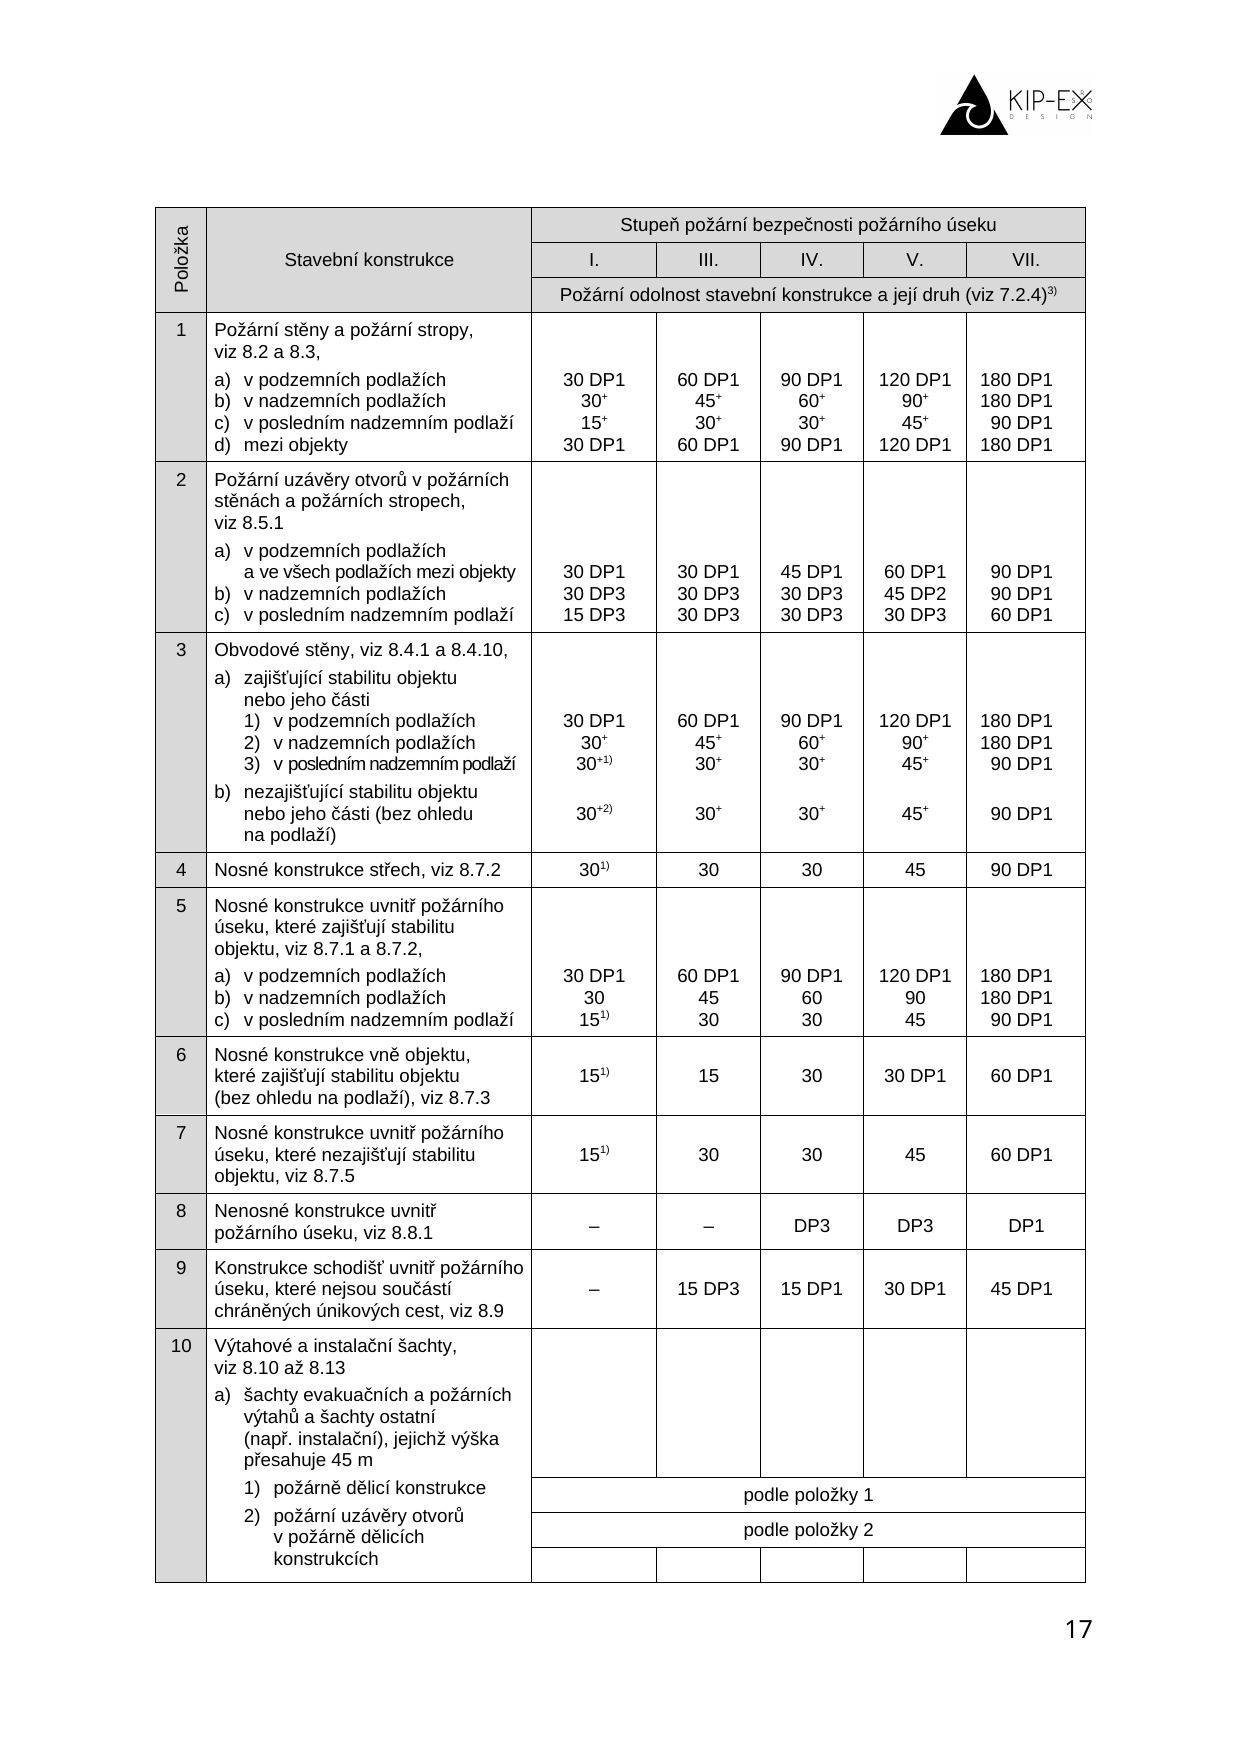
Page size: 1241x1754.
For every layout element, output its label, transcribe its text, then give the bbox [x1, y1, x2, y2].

table_cell 60 DP1 45 DP2 30 DP3 [864, 462, 966, 632]
table_cell 2 [156, 462, 206, 632]
table_cell 30 [657, 853, 760, 887]
table_cell podle položky 1 [532, 1478, 1085, 1512]
table_cell 1 [156, 313, 206, 461]
table_cell 7 [156, 1116, 206, 1193]
table_cell Nosné konstrukce střech, viz 8.7.2 [207, 853, 531, 887]
table_cell Požární uzávěry otvorů v požárních stěnách a požárních stropech, viz 8.5.1 a) v podzemních podlažích a ve všech podlažích mezi objekty b) v nadzemních podlažích c) v posledním nadzemním podlaží [207, 462, 531, 632]
table_cell Požární odolnost stavební konstrukce a její druh (viz 7.2.4)3) [532, 278, 1085, 312]
table_cell V. [864, 243, 966, 277]
table_cell 90 DP1 60+ 30+ 30+ [761, 633, 863, 852]
table_cell 3 [156, 633, 206, 852]
table_cell 30 DP1 [864, 1037, 966, 1114]
table_cell 15 DP1 [761, 1250, 863, 1328]
table_cell 120 DP1 90 45 [864, 888, 966, 1036]
table_cell Výtahové a instalační šachty, viz 8.10 až 8.13 a) šachty evakuačních a požárních výtahů a šachty ostatní (např. instalační), jejichž výška přesahuje 45 m 1) požárně dělicí konstrukce 2) požární uzávěry otvorů v požárně dělicích konstrukcích b) šachty ostatní (výtahové, instalační apod.), jejichž výška je 45 m a menší 1) požárně dělicí konstrukce 2) požární uzávěry otvorů v požárně dělicích konstrukcích [207, 1329, 531, 1582]
table_cell IV. [761, 243, 863, 277]
table_cell 90 DP1 90 DP1 60 DP1 [967, 462, 1085, 632]
table_cell – [657, 1194, 760, 1249]
table_cell [532, 1548, 656, 1582]
table_cell 180 DP1 180 DP1 90 DP1 180 DP1 [967, 313, 1085, 461]
table_header Stavební konstrukce [207, 208, 531, 312]
table_header Položka [156, 208, 206, 312]
table_cell 90 DP1 60 30 [761, 888, 863, 1036]
table_cell 60 DP1 [967, 1037, 1085, 1114]
table_cell DP3 [864, 1194, 966, 1249]
table_cell 4 [156, 853, 206, 887]
table_cell [864, 1548, 966, 1582]
table_cell 60 DP1 45+ 30+ 30+ [657, 633, 760, 852]
table_cell 30 DP1 30 DP3 15 DP3 [532, 462, 656, 632]
table_cell 15 DP3 [657, 1250, 760, 1328]
table_cell DP1 [967, 1194, 1085, 1249]
table_cell 10 [156, 1329, 206, 1582]
table_cell 301) [532, 853, 656, 887]
table_header Stupeň požární bezpečnosti požárního úseku [532, 208, 1085, 242]
table_cell Konstrukce schodišť uvnitř požárního úseku, které nejsou součástí chráněných únikových cest, viz 8.9 [207, 1250, 531, 1328]
table_cell – [532, 1194, 656, 1249]
table_cell 30 DP1 [864, 1250, 966, 1328]
table_cell [532, 1329, 656, 1477]
table_cell Nosné konstrukce uvnitř požárního úseku, které nezajišťují stabilitu objektu, viz 8.7.5 [207, 1116, 531, 1193]
table_cell [967, 1329, 1085, 1477]
table_cell [761, 1548, 863, 1582]
table_cell Požární stěny a požární stropy, viz 8.2 a 8.3, a) v podzemních podlažích b) v nadzemních podlažích c) v posledním nadzemním podlaží d) mezi objekty [207, 313, 531, 461]
table_cell 151) [532, 1116, 656, 1193]
table_cell 90 DP1 [967, 853, 1085, 887]
table_cell 30 [761, 1037, 863, 1114]
table_cell 45 DP1 [967, 1250, 1085, 1328]
table_cell 30 DP1 30+ 15+ 30 DP1 [532, 313, 656, 461]
table_cell 30 [657, 1116, 760, 1193]
table_cell 90 DP1 60+ 30+ 90 DP1 [761, 313, 863, 461]
table_cell – [532, 1250, 656, 1328]
table_cell 180 DP1 180 DP1 90 DP1 90 DP1 [967, 633, 1085, 852]
table_cell podle položky 2 [532, 1513, 1085, 1547]
table_cell Nosné konstrukce uvnitř požárního úseku, které zajišťují stabilitu objektu, viz 8.7.1 a 8.7.2, a) v podzemních podlažích b) v nadzemních podlažích c) v posledním nadzemním podlaží [207, 888, 531, 1036]
table_cell 45 DP1 30 DP3 30 DP3 [761, 462, 863, 632]
table_cell [657, 1329, 760, 1477]
table_cell [657, 1548, 760, 1582]
table_cell I. [532, 243, 656, 277]
table_cell [967, 1548, 1085, 1582]
table_cell 60 DP1 45 30 [657, 888, 760, 1036]
table_cell 120 DP1 90+ 45+ 45+ [864, 633, 966, 852]
table_cell Nosné konstrukce vně objektu, které zajišťují stabilitu objektu (bez ohledu na podlaží), viz 8.7.3 [207, 1037, 531, 1114]
table_cell 8 [156, 1194, 206, 1249]
table_cell Obvodové stěny, viz 8.4.1 a 8.4.10, a) zajišťující stabilitu objektu nebo jeho části 1) v podzemních podlažích 2) v nadzemních podlažích 3) v posledním nadzemním podlaží b) nezajišťující stabilitu objektu nebo jeho části (bez ohledu na podlaží) [207, 633, 531, 852]
table_cell 6 [156, 1037, 206, 1114]
table_cell Nenosné konstrukce uvnitř požárního úseku, viz 8.8.1 [207, 1194, 531, 1249]
table_cell DP3 [761, 1194, 863, 1249]
table_cell 30 DP1 30 DP3 30 DP3 [657, 462, 760, 632]
table_cell [864, 1329, 966, 1477]
table_cell VII. [967, 243, 1085, 277]
table_cell 30 DP1 30 151) [532, 888, 656, 1036]
table_cell 60 DP1 [967, 1116, 1085, 1193]
table_cell [761, 1329, 863, 1477]
table_cell 5 [156, 888, 206, 1036]
table_cell 120 DP1 90+ 45+ 120 DP1 [864, 313, 966, 461]
table_cell 30 [761, 853, 863, 887]
table_cell 151) [532, 1037, 656, 1114]
table_cell 9 [156, 1250, 206, 1328]
table_cell 15 [657, 1037, 760, 1114]
table_cell 30 [761, 1116, 863, 1193]
table_cell III. [657, 243, 760, 277]
table_cell 180 DP1 180 DP1 90 DP1 [967, 888, 1085, 1036]
table_cell 45 [864, 1116, 966, 1193]
table_cell 30 DP1 30+ 30+1) 30+2) [532, 633, 656, 852]
picture [939, 73, 1093, 136]
table_cell 60 DP1 45+ 30+ 60 DP1 [657, 313, 760, 461]
table_cell 45 [864, 853, 966, 887]
